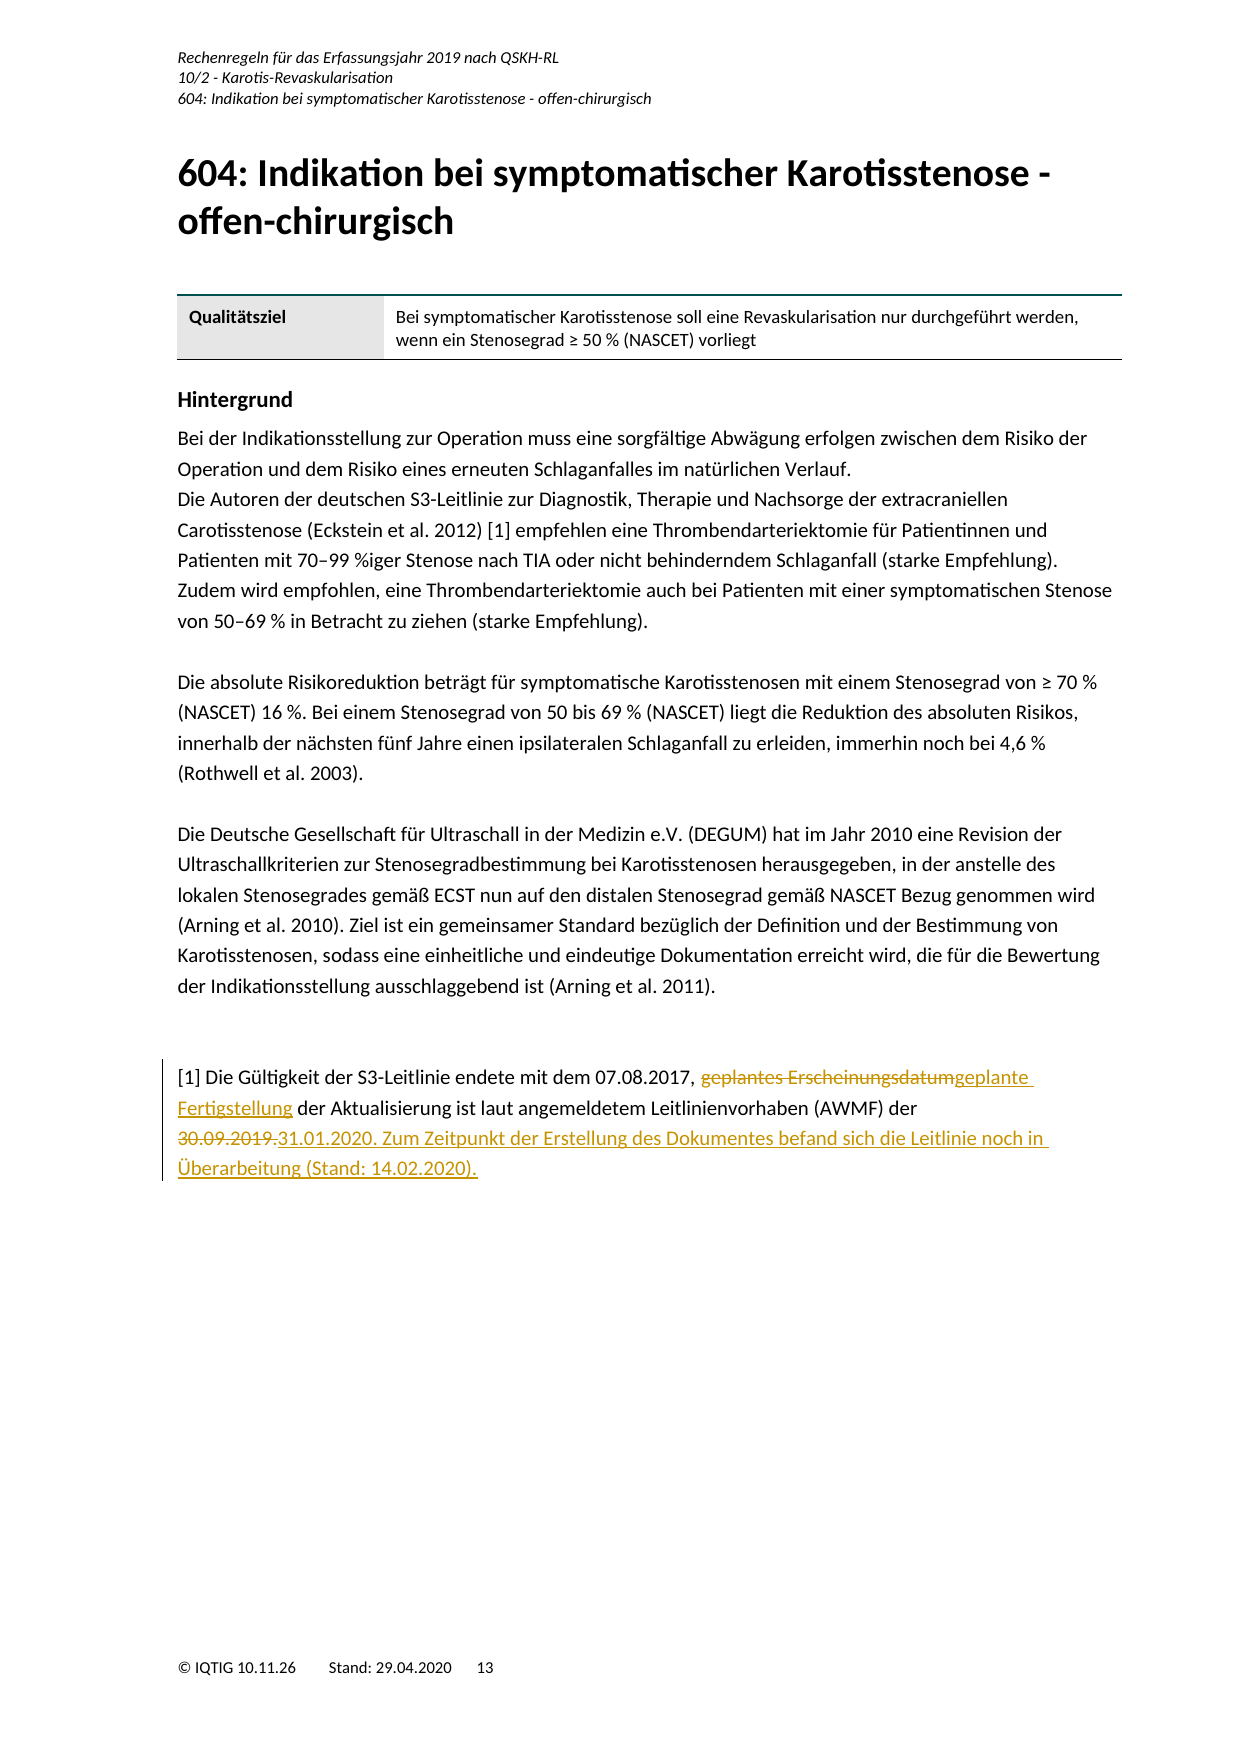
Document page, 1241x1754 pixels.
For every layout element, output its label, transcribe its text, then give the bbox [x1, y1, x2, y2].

text Hintergrund [177, 385, 1122, 413]
text 604: Indikation bei symptomatischer Karotisstenose - offen-chirurgisch [177, 148, 1122, 244]
table_header Bei symptomatischer Karotisstenose soll eine Revaskularisation nur durchgeführt werden, wenn ein Stenosegrad ≥ 50 % (NASCET) vorliegt [384, 296, 1122, 359]
table_header Qualitätsziel [177, 296, 384, 359]
text Bei der Indikationsstellung zur Operation muss eine sorgfältige Abwägung erfolgen zwischen dem Risiko der Operation und dem Risiko eines erneuten Schlaganfalles im natürlichen Verlauf. Die Autoren der deutschen S3-Leitlinie zur Diagnostik, Therapie und Nachsorge der extracraniellen Carotisstenose (Eckstein et al. 2012) [1] empfehlen eine Thrombendarteriektomie für Patientinnen und Patienten mit 70–99 %iger Stenose nach TIA oder nicht behinderndem Schlaganfall (starke Empfehlung). Zudem wird empfohlen, eine Thrombendarteriektomie auch bei Patienten mit einer symptomatischen Stenose von 50–69 % in Betracht zu ziehen (starke Empfehlung). Die absolute Risikoreduktion beträgt für symptomatische Karotisstenosen mit einem Stenosegrad von ≥ 70 % (NASCET) 16 %. Bei einem Stenosegrad von 50 bis 69 % (NASCET) liegt die Reduktion des absoluten Risikos, innerhalb der nächsten fünf Jahre einen ipsilateralen Schlaganfall zu erleiden, immerhin noch bei 4,6 % (Rothwell et al. 2003). Die Deutsche Gesellschaft für Ultraschall in der Medizin e.V. (DEGUM) hat im Jahr 2010 eine Revision der Ultraschallkriterien zur Stenosegradbestimmung bei Karotisstenosen herausgegeben, in der anstelle des lokalen Stenosegrades gemäß ECST nun auf den distalen Stenosegrad gemäß NASCET Bezug genommen wird (Arning et al. 2010). Ziel ist ein gemeinsamer Standard bezüglich der Definition und der Bestimmung von Karotisstenosen, sodass eine einheitliche und eindeutige Dokumentation erreicht wird, die für die Bewertung der Indikationsstellung ausschlaggebend ist (Arning et al. 2011). [1] Die Gültigkeit der S3-Leitlinie endete mit dem 07.08.2017, der Aktualisierung ist laut angemeldetem Leitlinienvorhaben (AWMF) der [177, 426, 1122, 1181]
